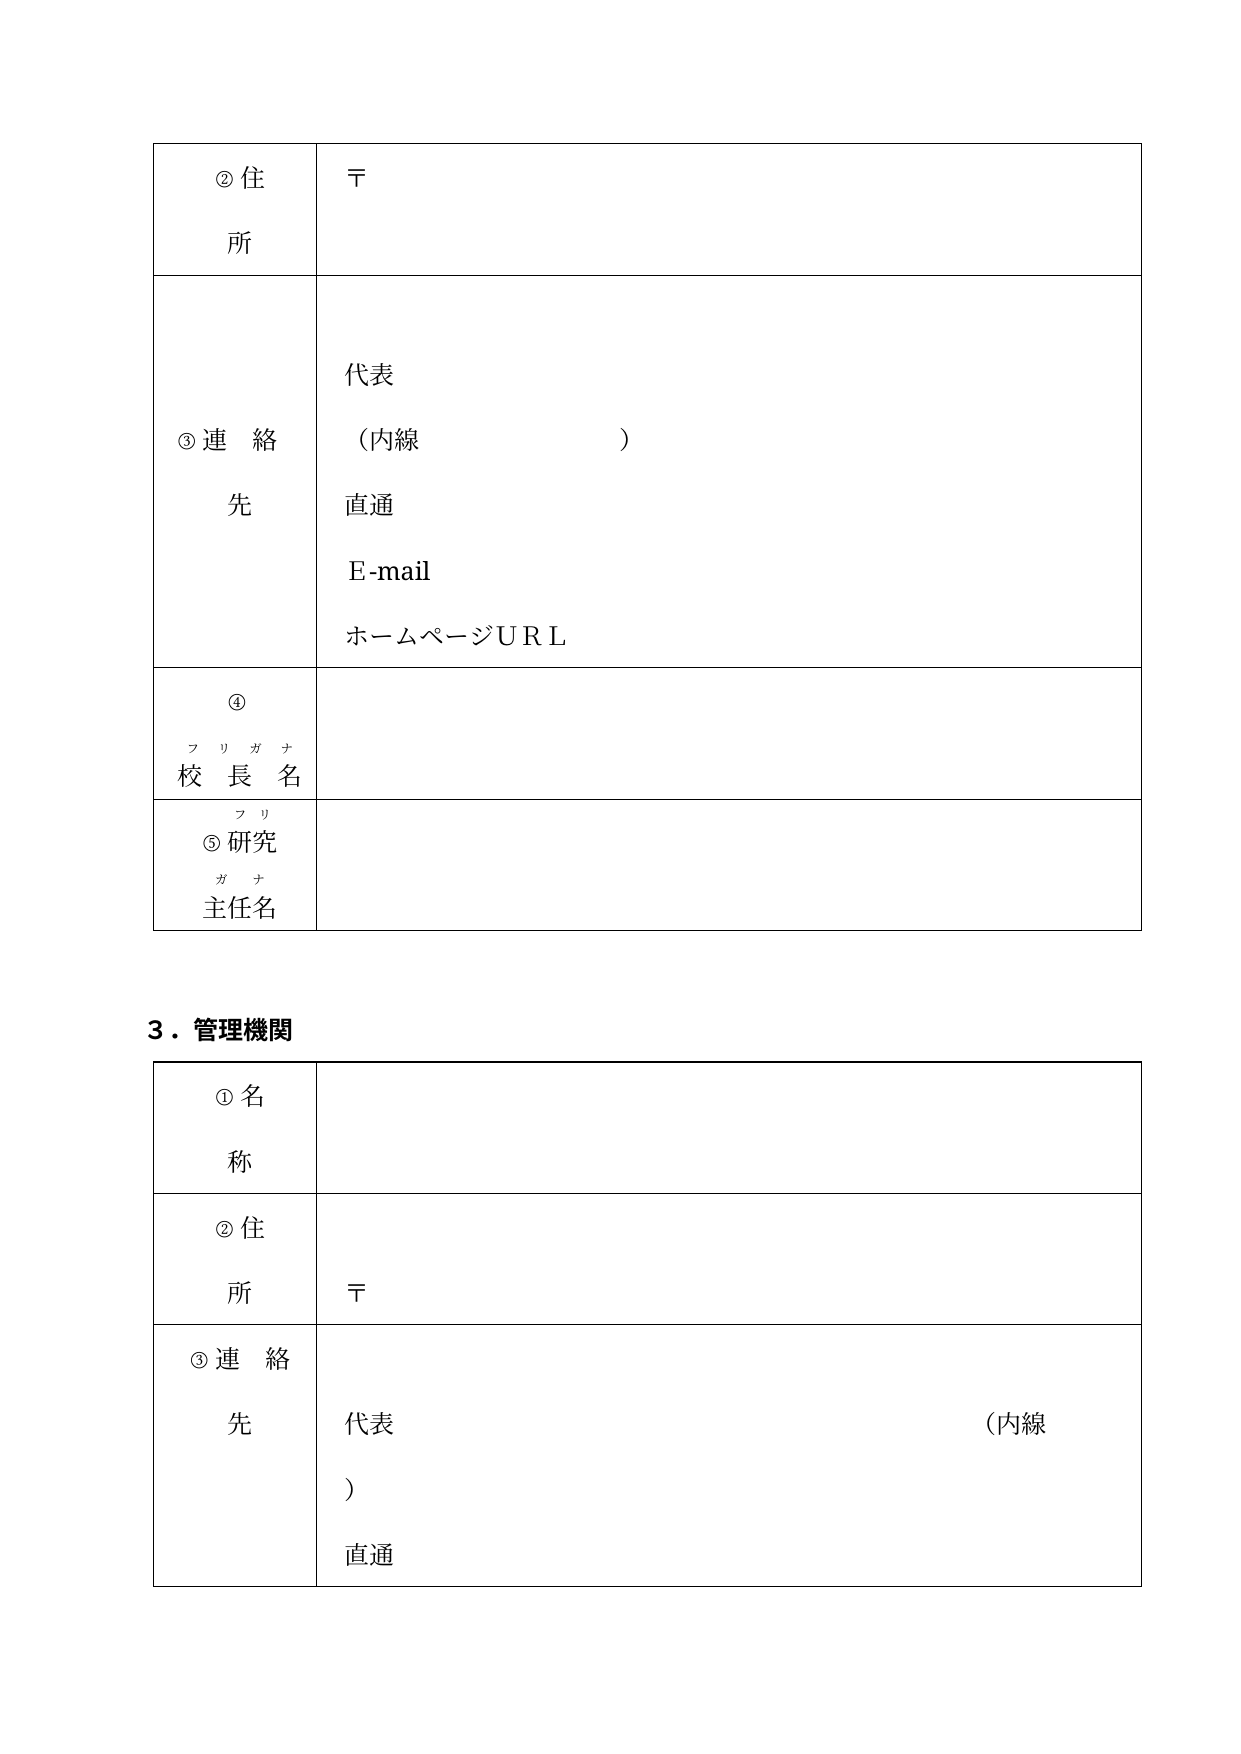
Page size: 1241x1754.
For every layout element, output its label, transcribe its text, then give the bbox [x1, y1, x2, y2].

table_cell ②住 所 [154, 1194, 316, 1324]
table_cell ④ [154, 668, 316, 798]
table_cell ③連 絡 先 [154, 1325, 316, 1586]
table_cell 〒 [317, 1194, 1141, 1324]
table_cell 〒 [317, 144, 1141, 275]
table_header ①名 称 [154, 1063, 316, 1193]
table_cell 代表 （内線 ） 直通 Ｅ-mail [317, 1325, 1141, 1586]
table_header [317, 1063, 1141, 1193]
table_cell ②住 所 [154, 144, 316, 275]
text ３．管理機関 [118, 996, 1122, 1061]
table_cell [317, 668, 1141, 798]
table_cell ③連絡先 [154, 276, 316, 667]
table_cell ⑤ [154, 800, 316, 930]
table_cell [317, 800, 1141, 930]
table_cell 代表 （内線 ） 直通 Ｅ-mail ホームページＵＲＬ [317, 276, 1141, 667]
